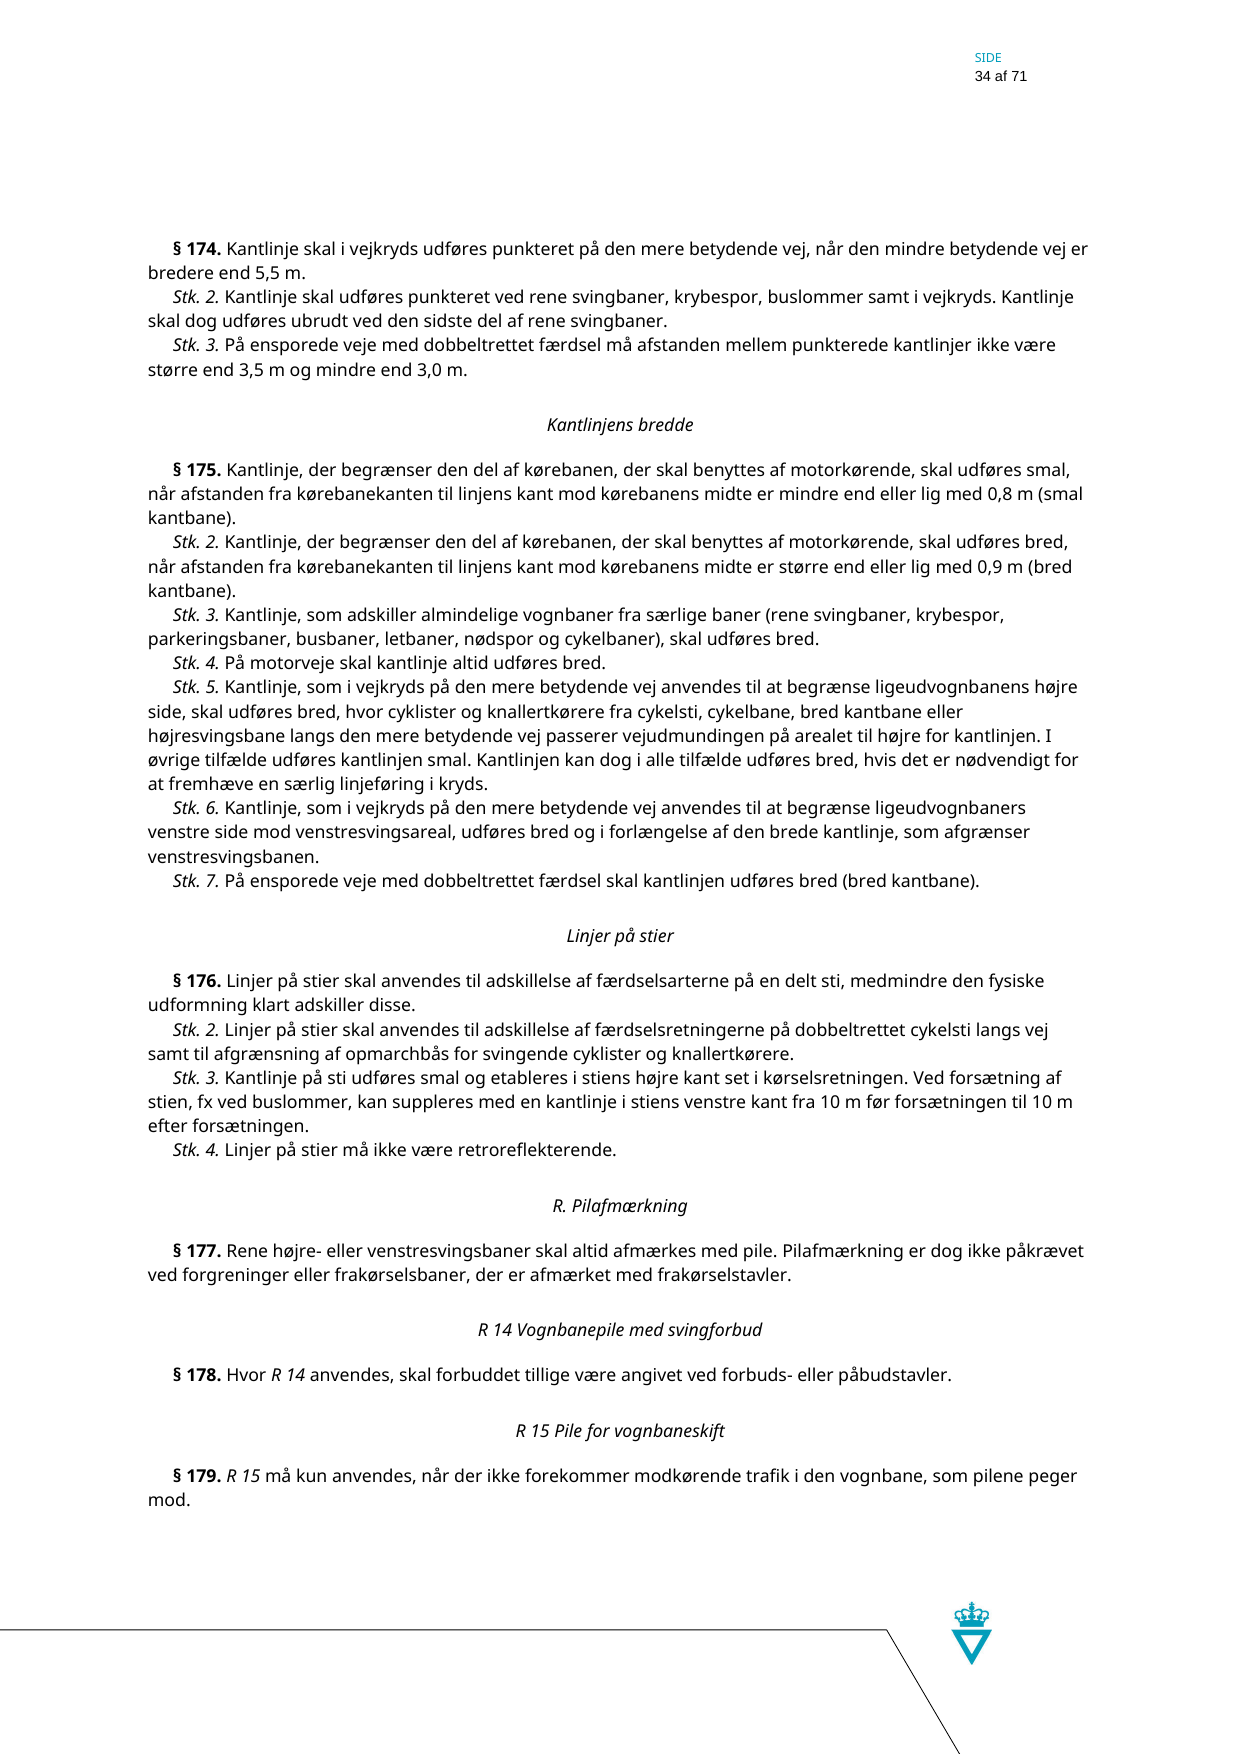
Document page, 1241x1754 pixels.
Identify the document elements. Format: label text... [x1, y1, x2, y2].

text Stk. 4. Linjer på stier må ikke være retroreflekterende. [148, 1138, 1092, 1162]
text Stk. 3. På ensporede veje med dobbeltrettet færdsel må afstanden mellem punkterede kantlinjer ikke være større end 3,5 m og mindre end 3,0 m. [148, 333, 1092, 381]
text § 178. Hvor R 14 anvendes, skal forbuddet tillige være angivet ved forbuds- eller påbudstavler. [148, 1363, 1092, 1387]
text Stk. 4. På motorveje skal kantlinje altid udføres bred. [148, 651, 1092, 675]
text § 177. Rene højre- eller venstresvingsbaner skal altid afmærkes med pile. Pilafmærkning er dog ikke påkrævet ved forgreninger eller frakørselsbaner, der er afmærket med frakørselstavler. [148, 1238, 1092, 1287]
text Stk. 2. Kantlinje, der begrænser den del af kørebanen, der skal benyttes af motorkørende, skal udføres bred, når afstanden fra kørebanekanten til linjens kant mod kørebanens midte er større end eller lig med 0,9 m (bred kantbane). [148, 530, 1092, 602]
text § 176. Linjer på stier skal anvendes til adskillelse af færdselsarterne på en delt sti, medmindre den fysiske udformning klart adskiller disse. [148, 969, 1092, 1017]
text § 174. Kantlinje skal i vejkryds udføres punkteret på den mere betydende vej, når den mindre betydende vej er bredere end 5,5 m. [148, 236, 1092, 284]
text Stk. 7. På ensporede veje med dobbeltrettet færdsel skal kantlinjen udføres bred (bred kantbane). [148, 868, 1092, 892]
text § 179. R 15 må kun anvendes, når der ikke forekommer modkørende trafik i den vognbane, som pilene peger mod. [148, 1463, 1092, 1512]
picture [951, 1601, 992, 1665]
text Stk. 5. Kantlinje, som i vejkryds på den mere betydende vej anvendes til at begrænse ligeudvognbanens højre side, skal udføres bred, hvor cyklister og knallertkørere fra cykelsti, cykelbane, bred kantbane eller højresvingsbane langs den mere betydende vej passerer vejudmundingen på arealet til højre for kantlinjen. I øvrige tilfælde udføres kantlinjen smal. Kantlinjen kan dog i alle tilfælde udføres bred, hvis det er nødvendigt for at fremhæve en særlig linjeføring i kryds. [148, 675, 1092, 796]
text R 14 Vognbanepile med svingforbud [148, 1318, 1092, 1342]
text Stk. 3. Kantlinje på sti udføres smal og etableres i stiens højre kant set i kørselsretningen. Ved forsætning af stien, fx ved buslommer, kan suppleres med en kantlinje i stiens venstre kant fra 10 m før forsætningen til 10 m efter forsætningen. [148, 1065, 1092, 1138]
text R 15 Pile for vognbaneskift [148, 1418, 1092, 1442]
text Stk. 6. Kantlinje, som i vejkryds på den mere betydende vej anvendes til at begrænse ligeudvognbaners venstre side mod venstresvingsareal, udføres bred og i forlængelse af den brede kantlinje, som afgrænser venstresvingsbanen. [148, 796, 1092, 868]
text Kantlinjens bredde [148, 412, 1092, 437]
text § 175. Kantlinje, der begrænser den del af kørebanen, der skal benyttes af motorkørende, skal udføres smal, når afstanden fra kørebanekanten til linjens kant mod kørebanens midte er mindre end eller lig med 0,8 m (smal kantbane). [148, 457, 1092, 530]
text Stk. 3. Kantlinje, som adskiller almindelige vognbaner fra særlige baner (rene svingbaner, krybespor, parkeringsbaner, busbaner, letbaner, nødspor og cykelbaner), skal udføres bred. [148, 602, 1092, 651]
text Stk. 2. Linjer på stier skal anvendes til adskillelse af færdselsretningerne på dobbeltrettet cykelsti langs vej samt til afgrænsning af opmarchbås for svingende cyklister og knallertkørere. [148, 1017, 1092, 1065]
text Linjer på stier [148, 924, 1092, 948]
text R. Pilafmærkning [148, 1193, 1092, 1217]
text Stk. 2. Kantlinje skal udføres punkteret ved rene svingbaner, krybespor, buslommer samt i vejkryds. Kantlinje skal dog udføres ubrudt ved den sidste del af rene svingbaner. [148, 284, 1092, 333]
